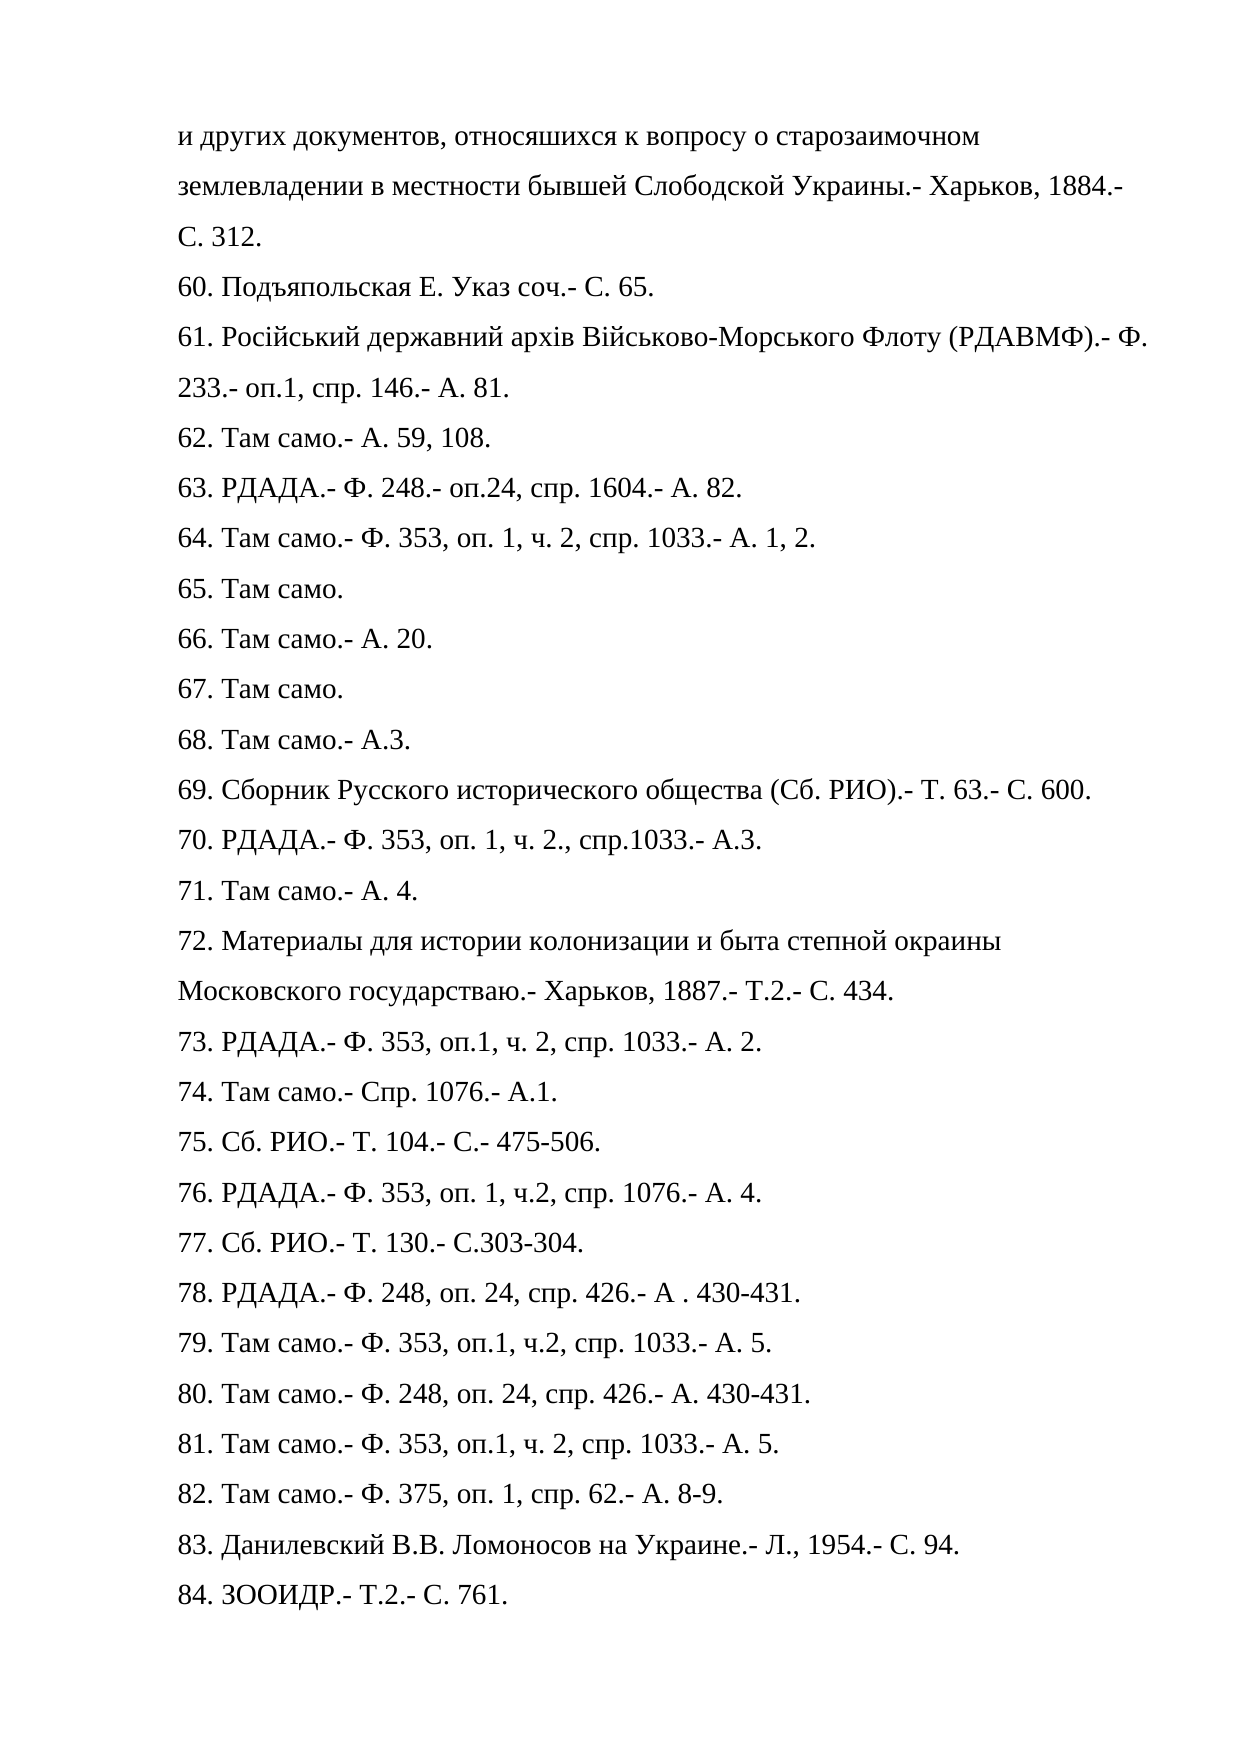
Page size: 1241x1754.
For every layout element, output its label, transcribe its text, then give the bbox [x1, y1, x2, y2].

text 78. РДАДА.- Ф. 248, оп. 24, спр. 426.- А . 430-431. [177, 1275, 1152, 1309]
text 68. Там само.- А.3. [177, 722, 1152, 755]
text 69. Сборник Русского исторического общества (Сб. РИО).- Т. 63.- С. 600. [177, 772, 1152, 806]
text 66. Там само.- А. 20. [177, 621, 1152, 655]
text 65. Там само. [177, 571, 1152, 604]
text 61. Російський державний архів Військово-Морського Флоту (РДАВМФ).- Ф. 233.- оп.1, спр. 146.- А. 81. [177, 319, 1152, 403]
text 62. Там само.- А. 59, 108. [177, 420, 1152, 453]
text 74. Там само.- Спр. 1076.- А.1. [177, 1074, 1152, 1108]
text 67. Там само. [177, 672, 1152, 705]
text 82. Там само.- Ф. 375, оп. 1, спр. 62.- А. 8-9. [177, 1477, 1152, 1510]
text 84. ЗООИДР.- Т.2.- С. 761. [177, 1577, 1152, 1611]
text 73. РДАДА.- Ф. 353, оп.1, ч. 2, спр. 1033.- А. 2. [177, 1024, 1152, 1057]
text 63. РДАДА.- Ф. 248.- оп.24, спр. 1604.- А. 82. [177, 470, 1152, 504]
text 72. Материалы для истории колонизации и быта степной окраины Московского государстваю.- Харьков, 1887.- Т.2.- С. 434. [177, 923, 1152, 1007]
text 71. Там само.- А. 4. [177, 873, 1152, 906]
text 80. Там само.- Ф. 248, оп. 24, спр. 426.- А. 430-431. [177, 1376, 1152, 1409]
text 76. РДАДА.- Ф. 353, оп. 1, ч.2, спр. 1076.- А. 4. [177, 1175, 1152, 1208]
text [177, 118, 1152, 252]
text 83. Данилевский В.В. Ломоносов на Украине.- Л., 1954.- С. 94. [177, 1527, 1152, 1560]
text 60. Подъяпольская Е. Указ соч.- С. 65. [177, 269, 1152, 303]
text 75. Сб. РИО.- Т. 104.- С.- 475-506. [177, 1124, 1152, 1158]
text 79. Там само.- Ф. 353, оп.1, ч.2, спр. 1033.- А. 5. [177, 1326, 1152, 1359]
text 81. Там само.- Ф. 353, оп.1, ч. 2, спр. 1033.- А. 5. [177, 1426, 1152, 1460]
text 64. Там само.- Ф. 353, оп. 1, ч. 2, спр. 1033.- А. 1, 2. [177, 521, 1152, 554]
text 77. Сб. РИО.- Т. 130.- С.303-304. [177, 1225, 1152, 1258]
text 70. РДАДА.- Ф. 353, оп. 1, ч. 2., спр.1033.- А.3. [177, 822, 1152, 856]
